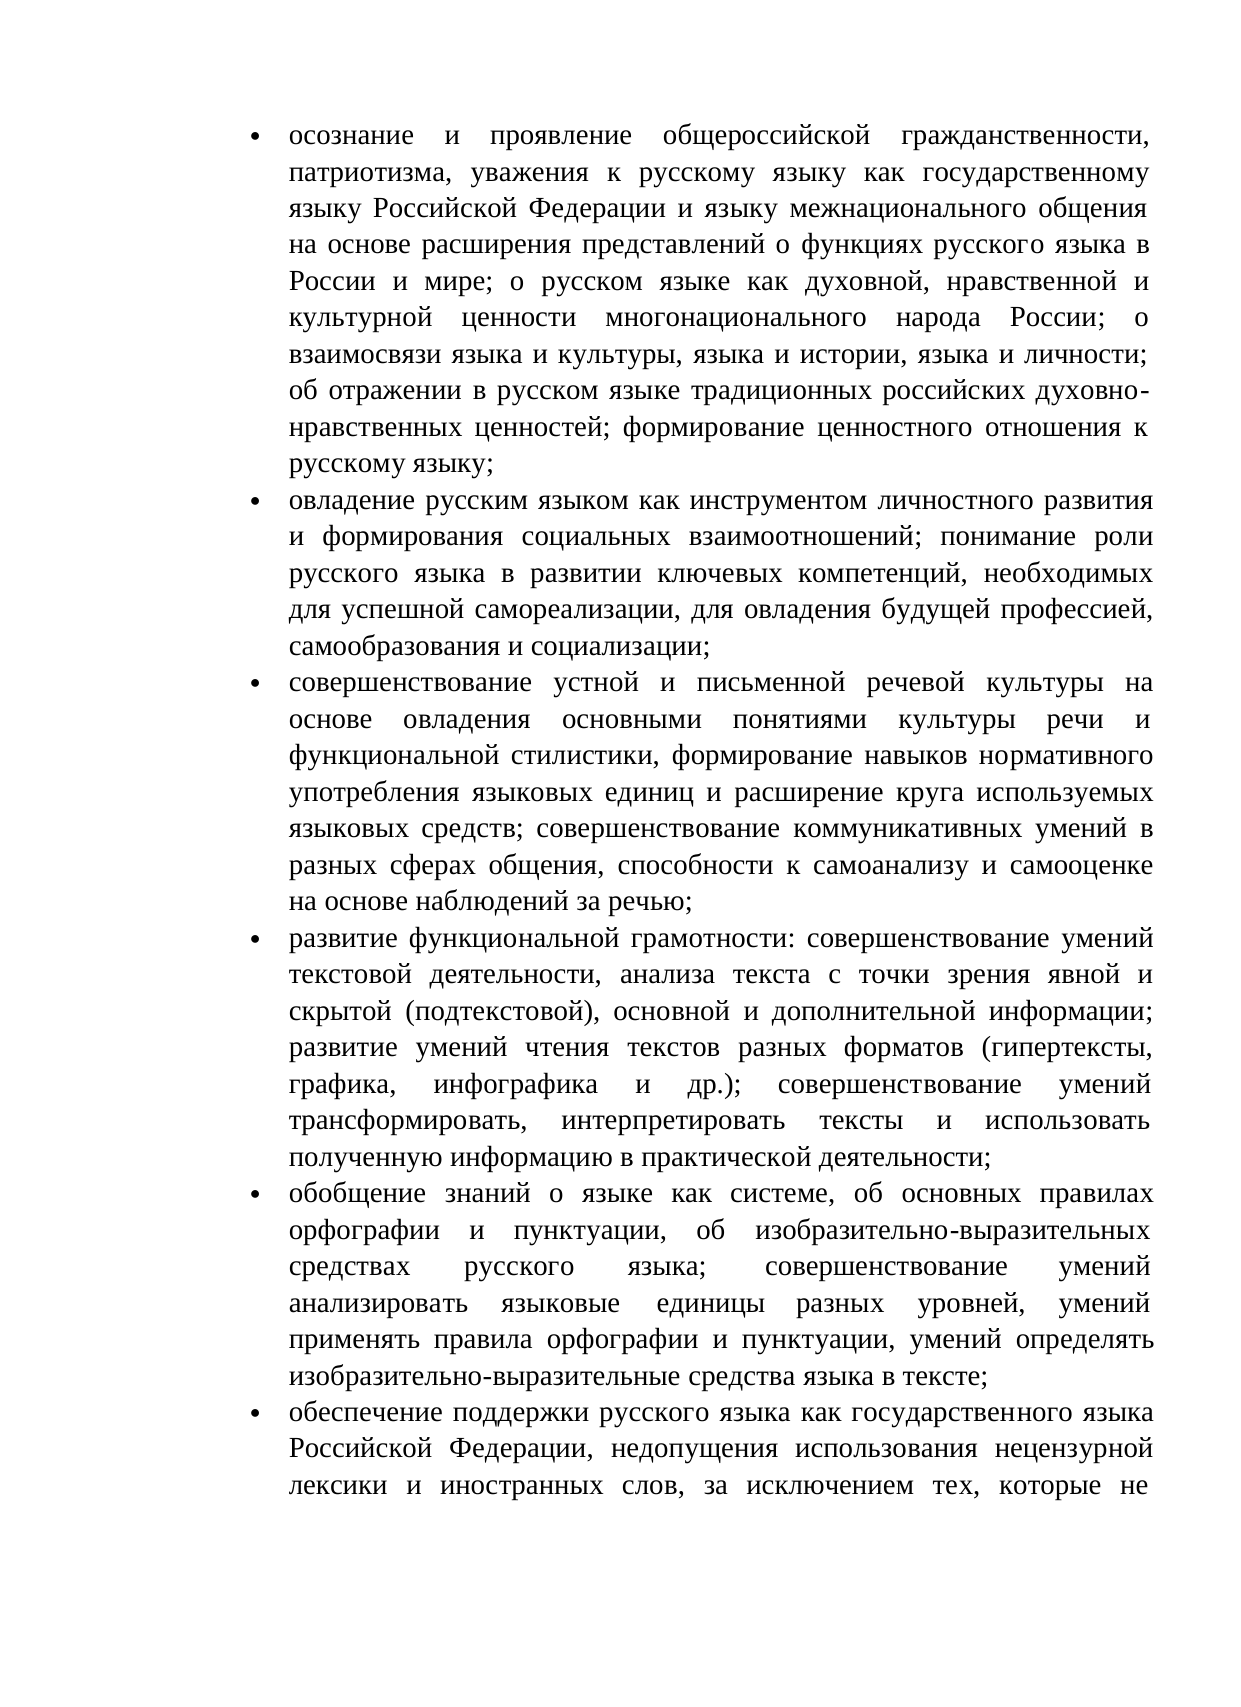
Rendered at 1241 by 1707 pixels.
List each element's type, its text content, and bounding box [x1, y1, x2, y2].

text  осознание и проявление общероссийской гражданственности, патриотизма, уважения к русскому языку как государственному языку Российской Федерации и языку межнационального общения на основе расширения представлений о функциях русского языка в России и мире; о русском языке как духовной, нравственной и культурной ценности многонационального народа России; о взаимосвязи языка и культуры, языка и истории, языка и личности; об отражении в русском языке традиционных российских духовно-нравственных ценностей; формирование ценностного отношения к русскому языку; [251, 117, 1159, 479]
text  обеспечение поддержки русского языка как государственного языка Российской Федерации, недопущения использования нецензурной лексики и иностранных слов, за исключением тех, которые не [251, 1394, 1153, 1501]
text  обобщение знаний о языке как системе, об основных правилах орфографии и пунктуации, об изобразительно-выразительных средствах русского языка; совершенствование умений анализировать языковые единицы разных уровней, умений применять правила орфографии и пунктуации, умений определять изобразительно-выразительные средства языка в тексте; [251, 1175, 1154, 1391]
text  развитие функциональной грамотности: совершенствование умений текстовой деятельности, анализа текста с точки зрения явной и скрытой (подтекстовой), основной и дополнительной информации; развитие умений чтения текстов разных форматов (гипертексты, графика, инфографика и др.); совершенствование умений трансформировать, интерпретировать тексты и использовать полученную информацию в практической деятельности; [251, 920, 1153, 1172]
text  совершенствование устной и письменной речевой культуры на основе овладения основными понятиями культуры речи и функциональной стилистики, формирование навыков нормативного употребления языковых единиц и расширение круга используемых языковых средств; совершенствование коммуникативных умений в разных сферах общения, способности к самоанализу и самооценке на основе наблюдений за речью; [251, 664, 1153, 917]
text  овладение русским языком как инструментом личностного развития и формирования социальных взаимоотношений; понимание роли русского языка в развитии ключевых компетенций, необходимых для успешной самореализации, для овладения будущей профессией, самообразования и социализации; [251, 482, 1153, 661]
